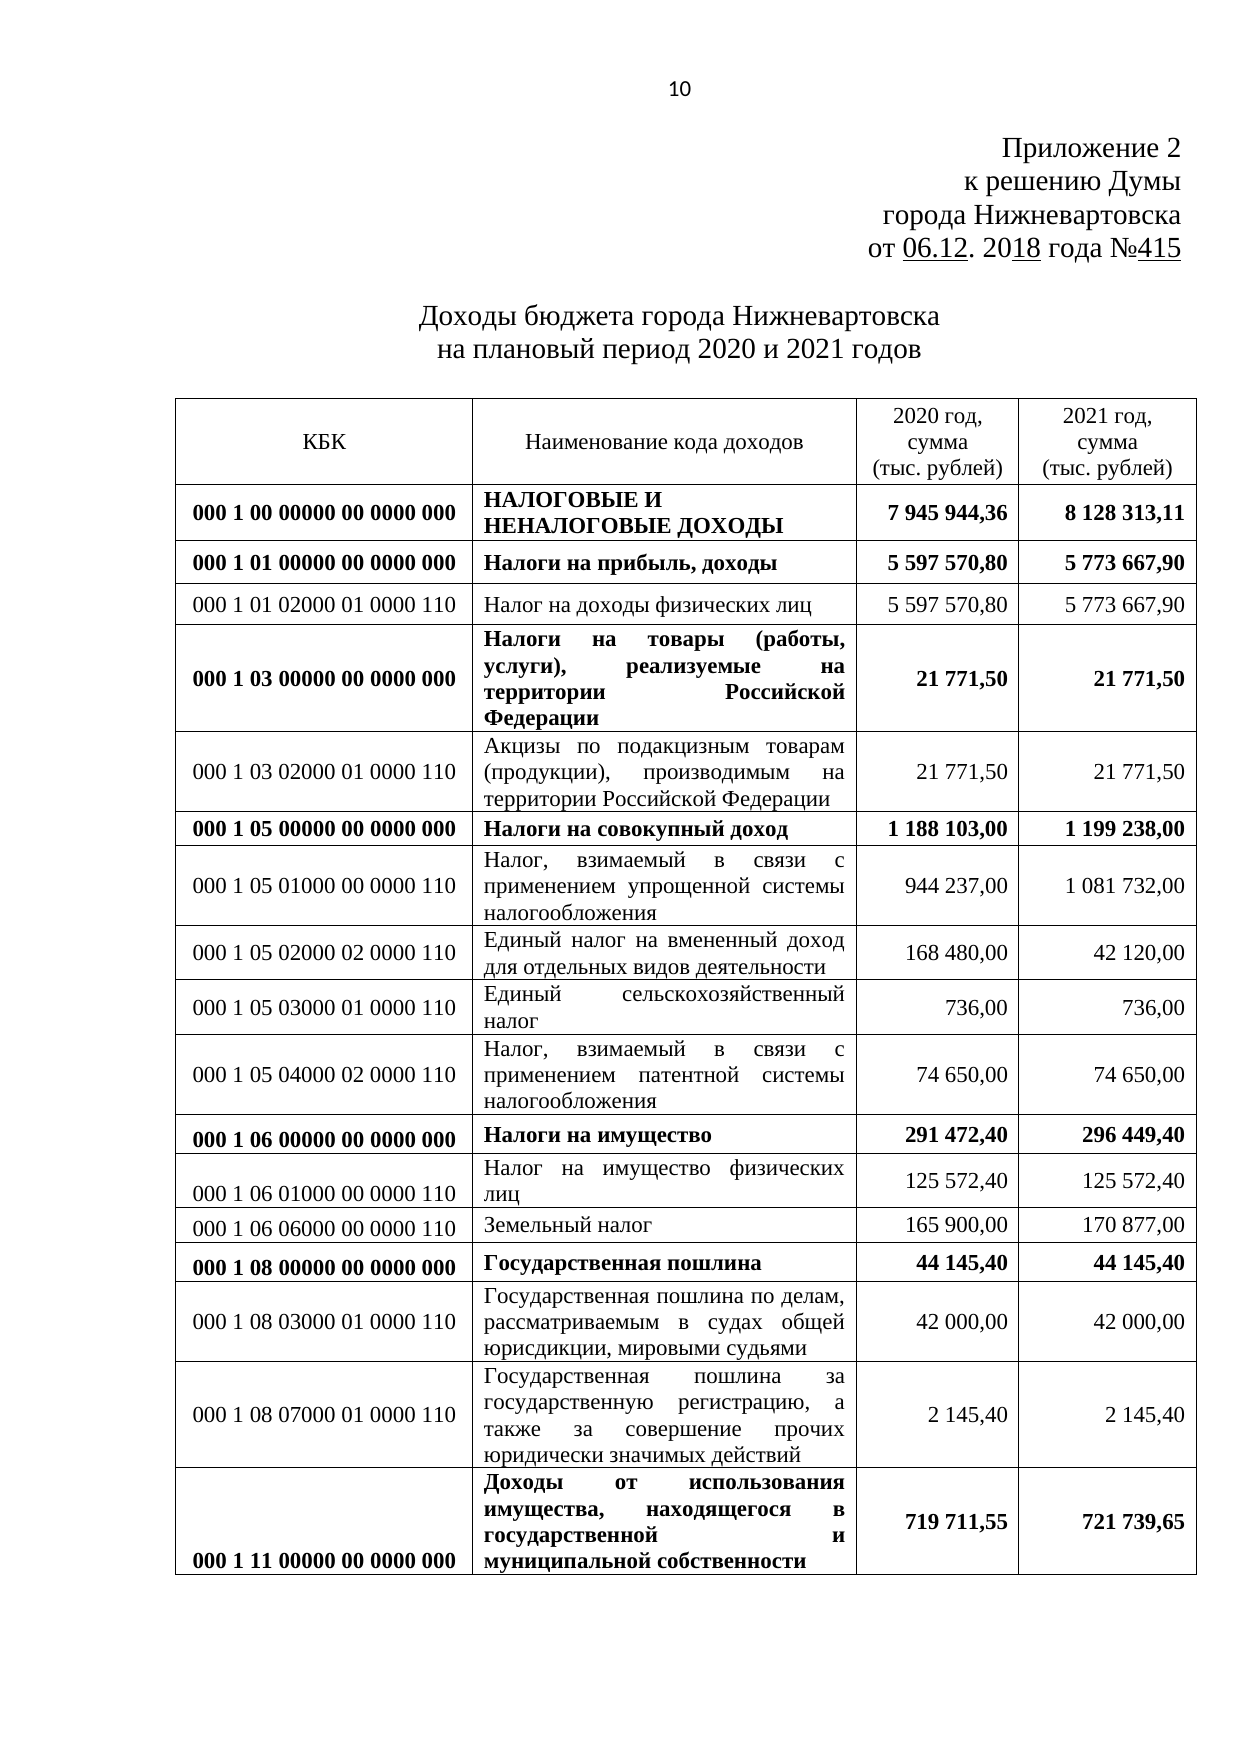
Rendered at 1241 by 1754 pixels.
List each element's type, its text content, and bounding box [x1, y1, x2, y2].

table_header Наименование кода доходов [473, 399, 856, 483]
table_cell 736,00 [1019, 980, 1196, 1034]
table_cell 5 773 667,90 [1019, 584, 1196, 624]
table_cell 21 771,50 [1019, 732, 1196, 811]
table_cell 1 188 103,00 [857, 812, 1018, 845]
table_cell Единый налог на вмененный доход для отдельных видов деятельности [473, 926, 856, 979]
table_cell 1 199 238,00 [1019, 812, 1196, 845]
table_cell 44 145,40 [857, 1243, 1018, 1281]
table_cell 74 650,00 [1019, 1035, 1196, 1114]
table_cell Налог на имущество физических лиц [473, 1154, 856, 1207]
table_cell 42 000,00 [1019, 1282, 1196, 1361]
table_cell 44 145,40 [1019, 1243, 1196, 1281]
table_cell 000 1 11 00000 00 0000 000 [176, 1468, 472, 1574]
table_cell 944 237,00 [857, 846, 1018, 925]
text Приложение 2 [177, 130, 1181, 163]
text Доходы бюджета города Нижневартовска [177, 298, 1181, 331]
table_cell Налоги на совокупный доход [473, 812, 856, 845]
table_cell 000 1 05 04000 02 0000 110 [176, 1035, 472, 1114]
table_cell 7 945 944,36 [857, 485, 1018, 540]
table_cell 000 1 06 01000 00 0000 110 [176, 1154, 472, 1207]
table_cell 42 120,00 [1019, 926, 1196, 979]
table_cell 721 739,65 [1019, 1468, 1196, 1574]
table_cell Государственная пошлина [473, 1243, 856, 1281]
table_cell Акцизы по подакцизным товарам (продукции), производимым на территории Российской Федерации [473, 732, 856, 811]
table_cell 125 572,40 [1019, 1154, 1196, 1207]
table_cell Государственная пошлина за государственную регистрацию, а также за совершение прочих юридически значимых действий [473, 1362, 856, 1467]
table_cell Единый сельскохозяйственный налог [473, 980, 856, 1034]
table_cell 000 1 00 00000 00 0000 000 [176, 485, 472, 540]
table_cell Доходы от использования имущества, находящегося в государственной и муниципальной собственности [473, 1468, 856, 1574]
table_cell 000 1 06 00000 00 0000 000 [176, 1115, 472, 1153]
table_cell Земельный налог [473, 1208, 856, 1242]
table_cell Налоги на товары (работы, услуги), реализуемые на территории Российской Федерации [473, 625, 856, 731]
table_cell 168 480,00 [857, 926, 1018, 979]
table_cell 000 1 05 03000 01 0000 110 [176, 980, 472, 1034]
table_cell Налоги на имущество [473, 1115, 856, 1153]
table_cell 000 1 05 00000 00 0000 000 [176, 812, 472, 845]
table_header КБК [176, 399, 472, 483]
table_cell НАЛОГОВЫЕ И НЕНАЛОГОВЫЕ ДОХОДЫ [473, 485, 856, 540]
table_cell 2 145,40 [1019, 1362, 1196, 1467]
table_cell 000 1 08 07000 01 0000 110 [176, 1362, 472, 1467]
table_cell 42 000,00 [857, 1282, 1018, 1361]
table_cell 291 472,40 [857, 1115, 1018, 1153]
table_cell Налог, взимаемый в связи с применением патентной системы налогообложения [473, 1035, 856, 1114]
table_cell 000 1 03 02000 01 0000 110 [176, 732, 472, 811]
table_cell 1 081 732,00 [1019, 846, 1196, 925]
table_cell 5 597 570,80 [857, 541, 1018, 583]
table_cell 2 145,40 [857, 1362, 1018, 1467]
table_cell 736,00 [857, 980, 1018, 1034]
table_cell 5 773 667,90 [1019, 541, 1196, 583]
table_header 2021 год, сумма (тыс. рублей) [1019, 399, 1196, 483]
table_cell 125 572,40 [857, 1154, 1018, 1207]
table_cell 74 650,00 [857, 1035, 1018, 1114]
table_cell 165 900,00 [857, 1208, 1018, 1242]
text на плановый период 2020 и 2021 годов [177, 331, 1181, 365]
table_cell 000 1 03 00000 00 0000 000 [176, 625, 472, 731]
table_cell 000 1 01 00000 00 0000 000 [176, 541, 472, 583]
table_cell 5 597 570,80 [857, 584, 1018, 624]
table_cell 21 771,50 [1019, 625, 1196, 731]
table_cell 000 1 08 03000 01 0000 110 [176, 1282, 472, 1361]
table_cell 000 1 08 00000 00 0000 000 [176, 1243, 472, 1281]
text к решению Думы [177, 163, 1181, 197]
text города Нижневартовска [177, 197, 1181, 231]
table_cell 000 1 06 06000 00 0000 110 [176, 1208, 472, 1242]
table_cell Государственная пошлина по делам, рассматриваемым в судах общей юрисдикции, мировыми судьями [473, 1282, 856, 1361]
table_cell Налоги на прибыль, доходы [473, 541, 856, 583]
table_cell 000 1 05 01000 00 0000 110 [176, 846, 472, 925]
table_cell 296 449,40 [1019, 1115, 1196, 1153]
table_cell 000 1 05 02000 02 0000 110 [176, 926, 472, 979]
table_cell Налог на доходы физических лиц [473, 584, 856, 624]
table_cell 719 711,55 [857, 1468, 1018, 1574]
text от 06.12. 2018 года №415 [177, 231, 1181, 264]
table_cell 21 771,50 [857, 732, 1018, 811]
table_cell 170 877,00 [1019, 1208, 1196, 1242]
table_header 2020 год, сумма (тыс. рублей) [857, 399, 1018, 483]
table_cell 21 771,50 [857, 625, 1018, 731]
table_cell 000 1 01 02000 01 0000 110 [176, 584, 472, 624]
table_cell Налог, взимаемый в связи с применением упрощенной системы налогообложения [473, 846, 856, 925]
table_cell 8 128 313,11 [1019, 485, 1196, 540]
